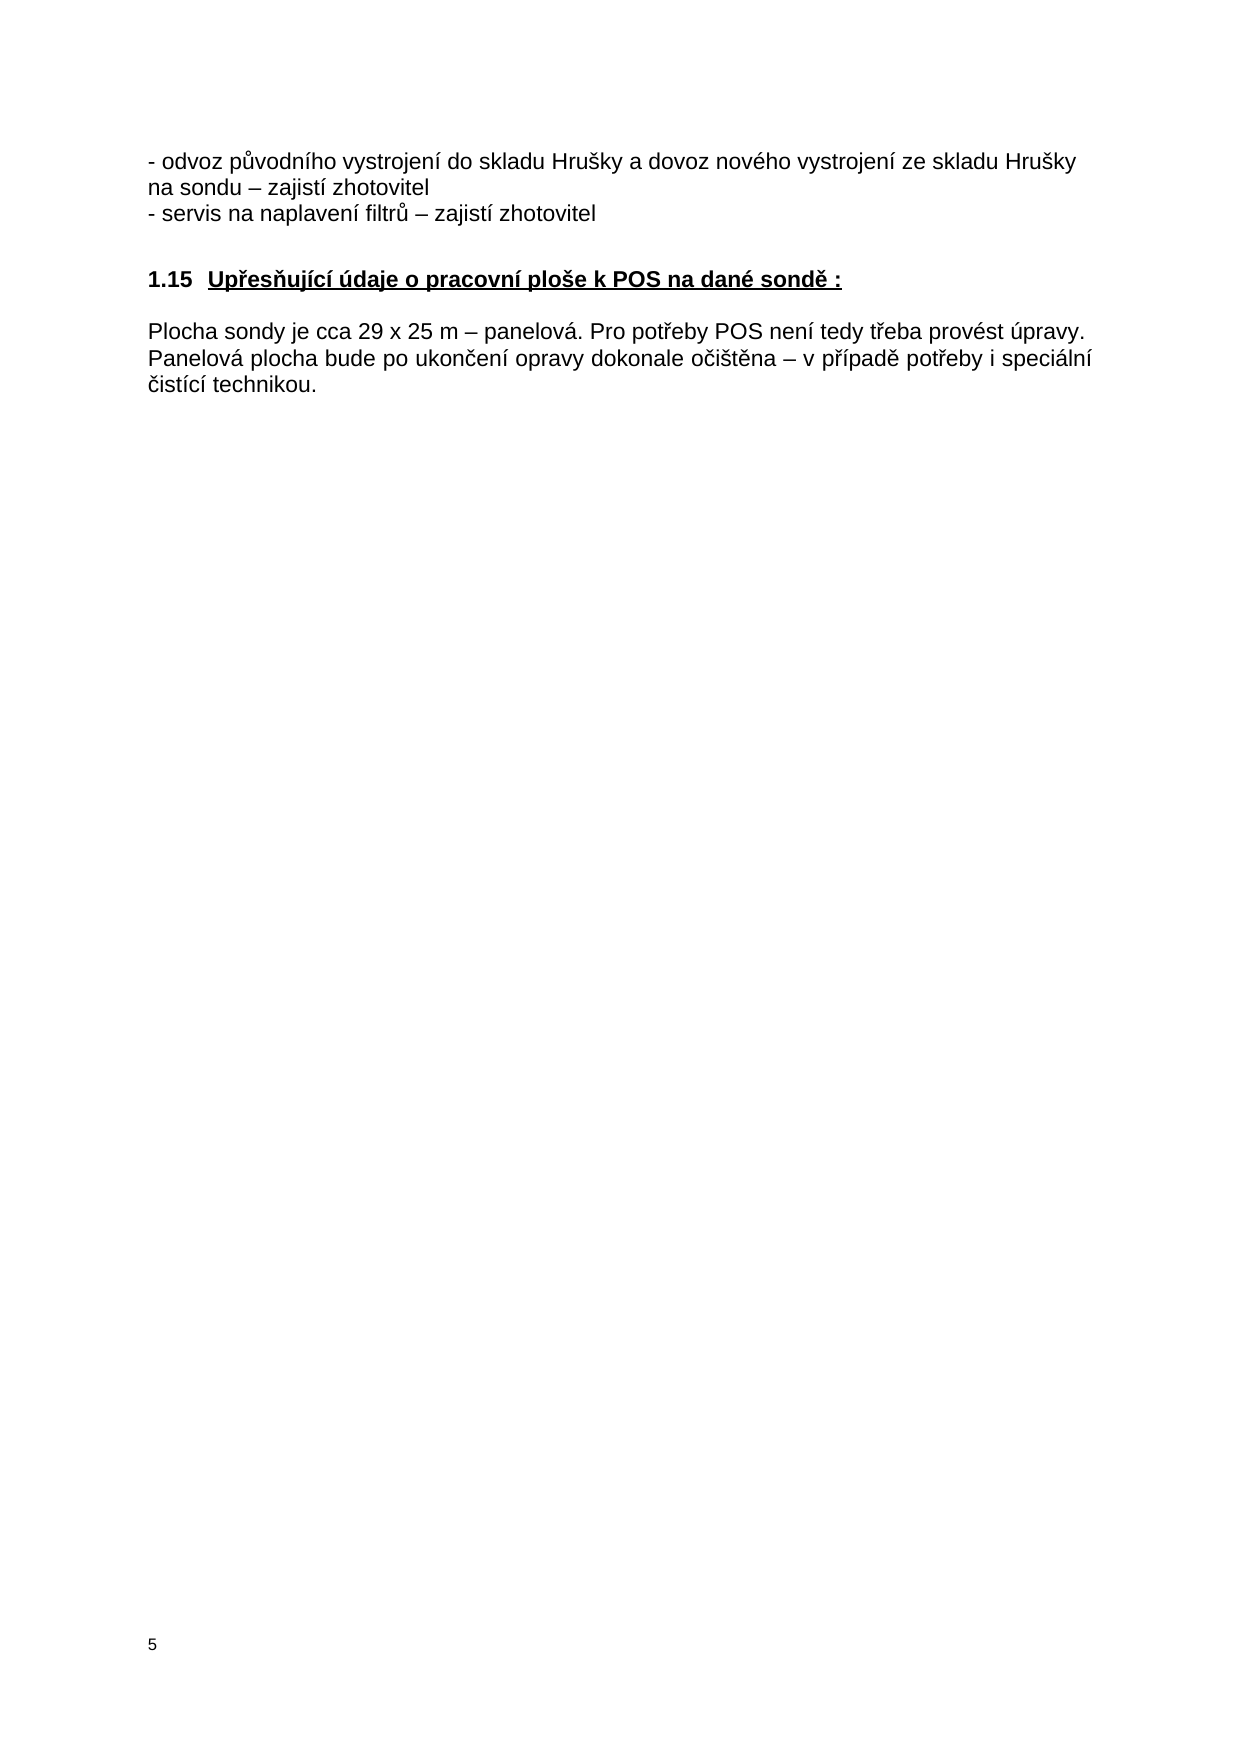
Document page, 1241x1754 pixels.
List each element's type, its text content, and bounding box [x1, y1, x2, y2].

text - odvoz původního vystrojení do skladu Hrušky a dovoz nového vystrojení ze skladu Hrušky na sondu – zajistí zhotovitel [148, 148, 1093, 200]
text - servis na naplavení filtrů – zajistí zhotovitel [148, 200, 1093, 227]
text Plocha sondy je cca 29 x 25 m – panelová. Pro potřeby POS není tedy třeba provést úpravy. [148, 318, 1093, 344]
text Panelová plocha bude po ukončení opravy dokonale očištěna – v případě potřeby i speciální čistící technikou. [148, 344, 1093, 397]
subtitle Upřesňující údaje o pracovní ploše k POS na dané sondě : [148, 266, 1093, 292]
